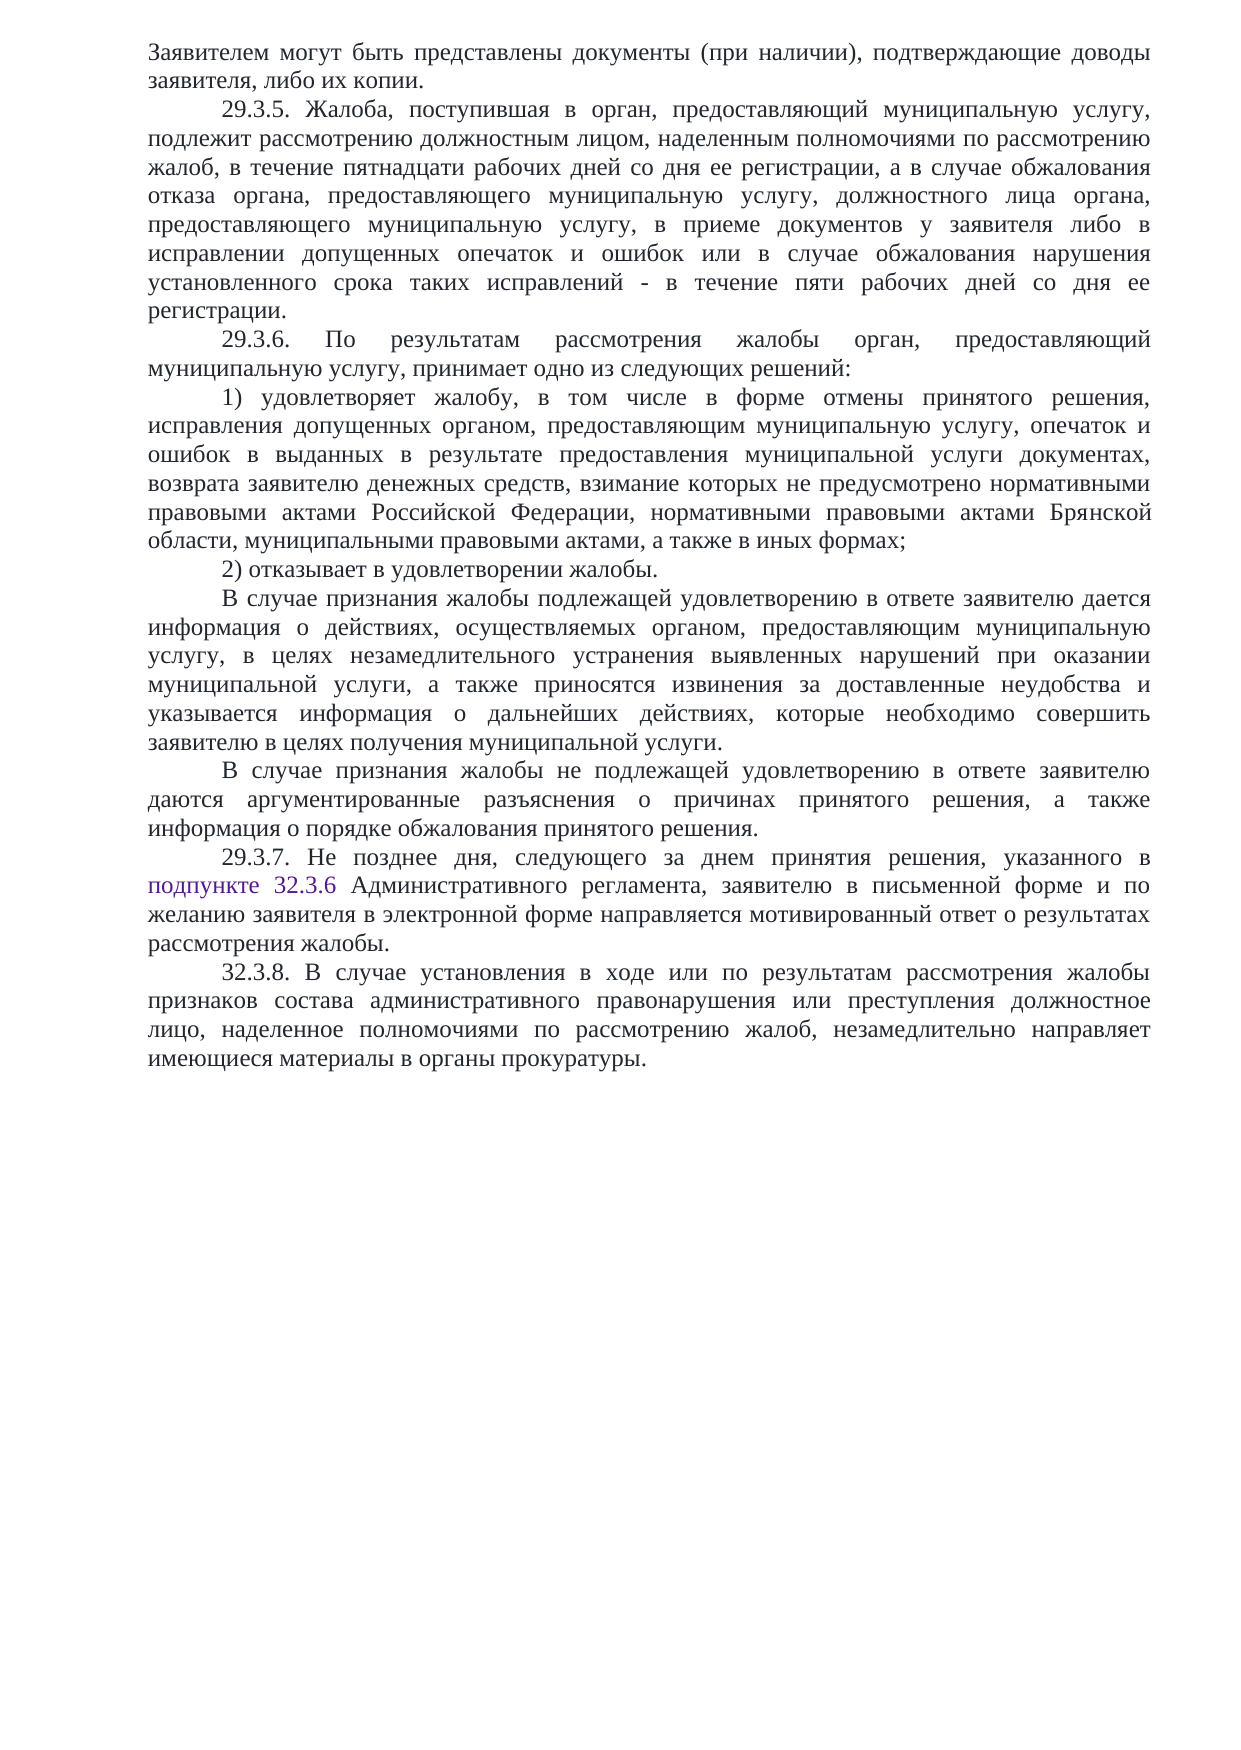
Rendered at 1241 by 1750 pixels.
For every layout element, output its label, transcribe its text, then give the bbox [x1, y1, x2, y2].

text В случае признания жалобы подлежащей удовлетворению в ответе заявителю дается информация о действиях, осуществляемых органом, предоставляющим муниципальную услугу, в целях незамедлительного устранения выявленных нарушений при оказании муниципальной услуги, а также приносятся извинения за доставленные неудобства и указывается информация о дальнейших действиях, которые необходимо совершить заявителю в целях получения муниципальной услуги. [148, 583, 1152, 755]
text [148, 37, 1152, 94]
text 29.3.6. По результатам рассмотрения жалобы орган, предоставляющий муниципальную услугу, принимает одно из следующих решений: [148, 324, 1152, 382]
text В случае признания жалобы не подлежащей удовлетворению в ответе заявителю даются аргументированные разъяснения о причинах принятого решения, а также информация о порядке обжалования принятого решения. [148, 755, 1152, 842]
text 2) отказывает в удовлетворении жалобы. [148, 554, 1152, 583]
text 32.3.8. В случае установления в ходе или по результатам рассмотрения жалобы признаков состава административного правонарушения или преступления должностное лицо, наделенное полномочиями по рассмотрению жалоб, незамедлительно направляет имеющиеся материалы в органы прокуратуры. [148, 957, 1152, 1072]
text 1) удовлетворяет жалобу, в том числе в форме отмены принятого решения, исправления допущенных органом, предоставляющим муниципальную услугу, опечаток и ошибок в выданных в результате предоставления муниципальной услуги документах, возврата заявителю денежных средств, взимание которых не предусмотрено нормативными правовыми актами Российской Федерации, нормативными правовыми актами Брянской области, муниципальными правовыми актами, а также в иных формах; [148, 382, 1152, 554]
text 29.3.5. Жалоба, поступившая в орган, предоставляющий муниципальную услугу, подлежит рассмотрению должностным лицом, наделенным полномочиями по рассмотрению жалоб, в течение пятнадцати рабочих дней со дня ее регистрации, а в случае обжалования отказа органа, предоставляющего муниципальную услугу, должностного лица органа, предоставляющего муниципальную услугу, в приеме документов у заявителя либо в исправлении допущенных опечаток и ошибок или в случае обжалования нарушения установленного срока таких исправлений - в течение пяти рабочих дней со дня ее регистрации. [148, 94, 1152, 324]
text 29.3.7. Не позднее дня, следующего за днем принятия решения, указанного в подпункте 32.3.6 Административного регламента, заявителю в письменной форме и по желанию заявителя в электронной форме направляется мотивированный ответ о результатах рассмотрения жалобы. [148, 842, 1152, 957]
